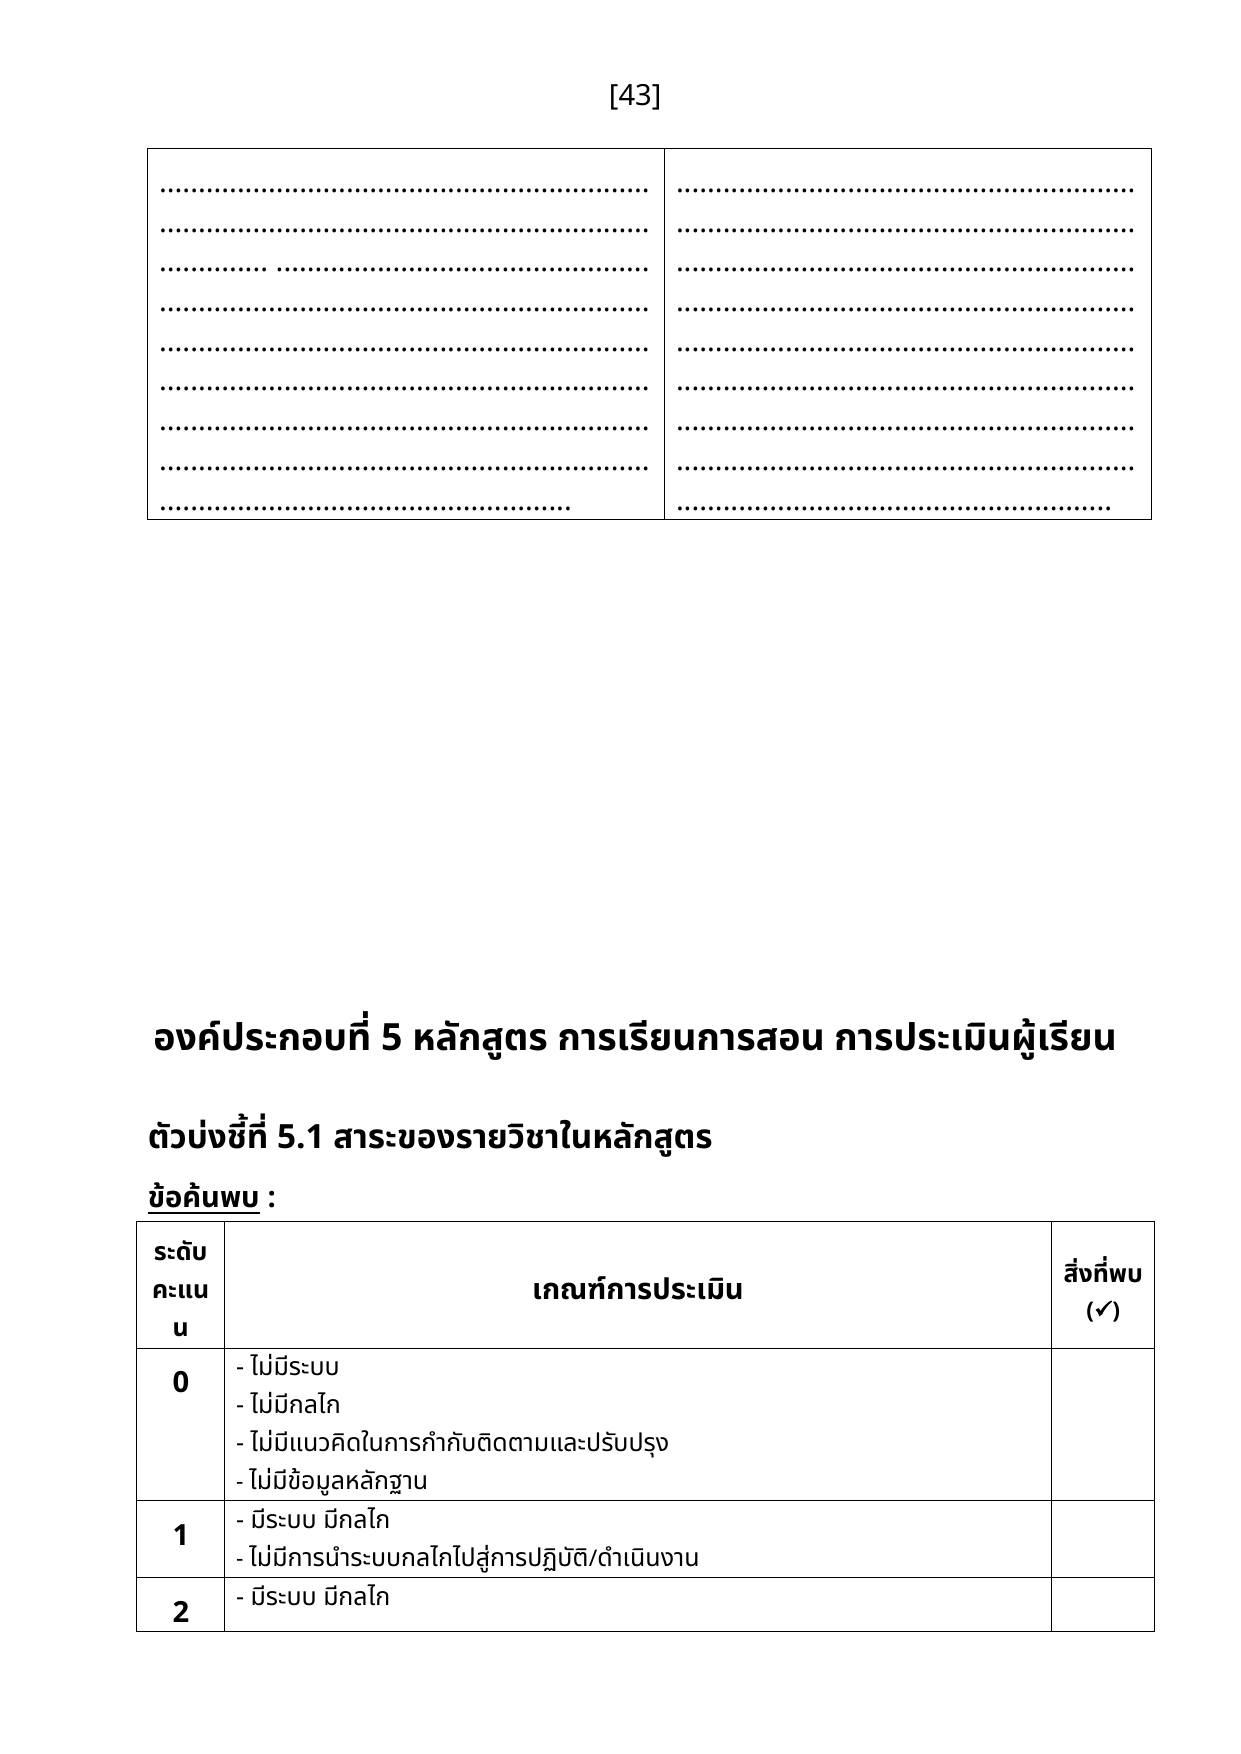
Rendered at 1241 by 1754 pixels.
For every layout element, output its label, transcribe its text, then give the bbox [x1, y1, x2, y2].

text ข้อค้นพบ : [148, 1176, 1122, 1221]
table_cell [148, 149, 664, 518]
table_cell [1052, 1501, 1154, 1577]
table_cell 2 [137, 1578, 224, 1631]
table_cell - ไม่มีระบบ - ไม่มีกลไก - ไม่มีแนวคิดในการกำกับติดตามและปรับปรุง - ไม่มีข้อมูลหลักฐาน [225, 1349, 1051, 1500]
table_header สิ่งที่พบ () [1052, 1222, 1154, 1347]
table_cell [225, 1578, 1051, 1631]
text องค์ประกอบที่ 5 หลักสูตร การเรียนการสอน การประเมินผู้เรียน [148, 1011, 1122, 1068]
table_header เกณฑ์การประเมิน [225, 1222, 1051, 1347]
table_cell [1052, 1578, 1154, 1631]
text ตัวบ่งชี้ที่ 5.1 สาระของรายวิชาในหลักสูตร [148, 1113, 1122, 1164]
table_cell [665, 149, 1151, 518]
table_cell 1 [137, 1501, 224, 1577]
table_header ระดับคะแนน [137, 1222, 224, 1347]
table_cell [1052, 1349, 1154, 1500]
table_cell - มีระบบ มีกลไก - ไม่มีการนำระบบกลไกไปสู่การปฏิบัติ/ดำเนินงาน [225, 1501, 1051, 1577]
table_cell 0 [137, 1349, 224, 1500]
